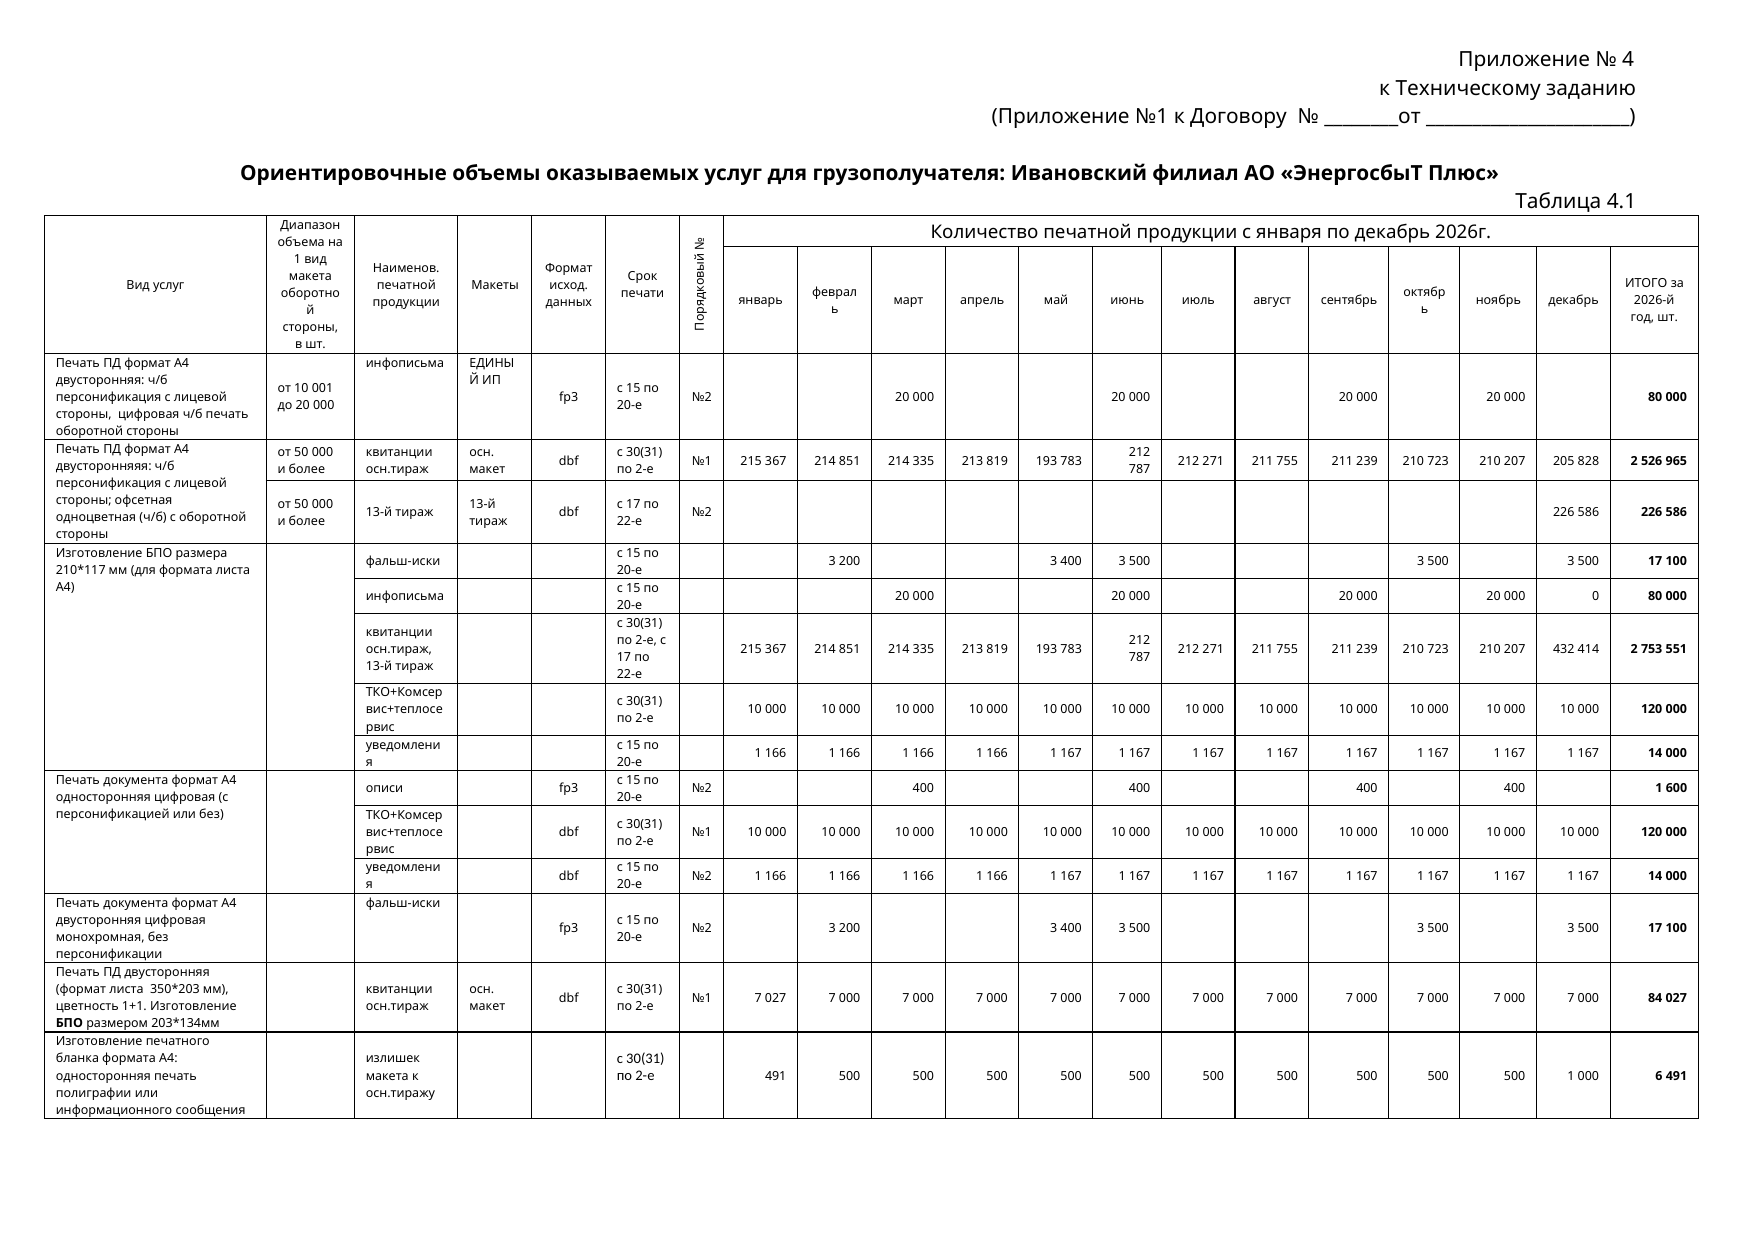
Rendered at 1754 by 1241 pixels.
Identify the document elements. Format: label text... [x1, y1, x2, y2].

table_cell 1 166 [798, 736, 871, 770]
table_cell [458, 894, 531, 962]
table_cell 17 100 [1611, 894, 1698, 962]
table_cell 226 586 [1537, 481, 1610, 543]
table_cell dbf [532, 806, 605, 857]
table_cell 10 000 [1460, 684, 1536, 735]
table_cell 10 000 [1309, 684, 1388, 735]
table_cell от 50 000 и более [267, 440, 354, 480]
table_cell 2 526 965 [1611, 440, 1698, 480]
table_cell 1 167 [1537, 736, 1610, 770]
table_cell [1093, 481, 1161, 543]
table_cell 10 000 [1460, 806, 1536, 857]
table_cell 13-й тираж [355, 481, 457, 543]
table_header Вид услуг [45, 216, 266, 353]
table_cell [1537, 354, 1610, 439]
table_cell [946, 771, 1018, 805]
table_cell 3 500 [1093, 544, 1161, 578]
table_cell 120 000 [1611, 806, 1698, 857]
table_cell 7 000 [1093, 963, 1161, 1031]
table_cell c 15 по 20-е [606, 736, 679, 770]
table_cell [680, 579, 723, 613]
table_cell 1 167 [1389, 736, 1459, 770]
table_cell [458, 684, 531, 735]
table_cell 10 000 [946, 806, 1018, 857]
table_cell 1 167 [1162, 736, 1234, 770]
table_cell 500 [1460, 1033, 1536, 1118]
table_cell c 15 по 20-е [606, 354, 679, 439]
table_cell 214 851 [798, 440, 871, 480]
table_cell [267, 1033, 354, 1118]
table_cell 10 000 [724, 806, 797, 857]
table_cell 1 167 [1460, 859, 1536, 893]
table_cell dbf [532, 859, 605, 893]
table_cell [267, 544, 354, 770]
table_cell Изготовление печатного бланка формата А4: односторонняя печать полиграфии или информационного сообщения [45, 1033, 266, 1118]
table_cell 500 [1162, 1033, 1234, 1118]
table_cell [680, 736, 723, 770]
table_cell 7 000 [798, 963, 871, 1031]
table_cell 1 166 [724, 859, 797, 893]
table_cell 212 271 [1162, 614, 1234, 682]
table_cell 1 166 [798, 859, 871, 893]
table_cell c 15 по 20-е [606, 579, 679, 613]
table_cell с 30(31) по 2-е [606, 440, 679, 480]
table_cell 10 000 [1309, 806, 1388, 857]
table_cell [1019, 771, 1092, 805]
table_cell 500 [1309, 1033, 1388, 1118]
table_cell июнь [1093, 247, 1161, 353]
table_cell 10 000 [798, 806, 871, 857]
table_cell 1 167 [1236, 859, 1308, 893]
table_cell [1389, 354, 1459, 439]
table_cell 400 [1309, 771, 1388, 805]
table_cell 10 000 [1093, 806, 1161, 857]
table_cell 10 000 [1389, 684, 1459, 735]
table_cell №2 [680, 771, 723, 805]
table_cell 1 166 [724, 736, 797, 770]
table_cell 210 207 [1460, 614, 1536, 682]
table_cell 1 167 [1537, 859, 1610, 893]
table_cell ноябрь [1460, 247, 1536, 353]
table_cell 214 335 [872, 614, 945, 682]
text (Приложение №1 к Договору № ________от ______________________) [103, 101, 1636, 130]
table_cell 10 000 [872, 684, 945, 735]
table_cell 215 367 [724, 440, 797, 480]
table_cell осн. макет [458, 440, 531, 480]
table_cell [458, 806, 531, 857]
table_cell 10 000 [1236, 684, 1308, 735]
table_cell [1162, 894, 1234, 962]
table_cell [458, 859, 531, 893]
table_cell 3 500 [1389, 544, 1459, 578]
table_cell [1236, 894, 1308, 962]
table_cell 84 027 [1611, 963, 1698, 1031]
table_cell [1019, 579, 1092, 613]
table_cell 400 [872, 771, 945, 805]
table_cell [872, 544, 945, 578]
table_cell 7 027 [724, 963, 797, 1031]
table_cell [532, 1033, 605, 1118]
table_cell 210 207 [1460, 440, 1536, 480]
table_cell 14 000 [1611, 859, 1698, 893]
table_cell 1 167 [1162, 859, 1234, 893]
table_cell декабрь [1537, 247, 1610, 353]
table_cell Печать ПД формат А4 двусторонняяя: ч/б персонификация с лицевой стороны; офсетная одноцветная (ч/б) с оборотной стороны [45, 440, 266, 543]
table_cell [1162, 579, 1234, 613]
table_cell 7 000 [946, 963, 1018, 1031]
table_cell 1 000 [1537, 1033, 1610, 1118]
table_cell 20 000 [1309, 579, 1388, 613]
table_cell 7 000 [1162, 963, 1234, 1031]
table_cell 17 100 [1611, 544, 1698, 578]
table_cell [872, 894, 945, 962]
table_cell 3 500 [1537, 544, 1610, 578]
table_cell [267, 894, 354, 962]
table_cell [532, 684, 605, 735]
table_cell квитанции осн.тираж, 13-й тираж [355, 614, 457, 682]
table_cell 10 000 [1162, 806, 1234, 857]
table_cell [458, 736, 531, 770]
table_cell [1019, 481, 1092, 543]
table_cell [1309, 894, 1388, 962]
table_cell 20 000 [1093, 579, 1161, 613]
table_cell [724, 481, 797, 543]
table_cell [798, 579, 871, 613]
table_cell 10 000 [1236, 806, 1308, 857]
table_cell ТКО+Комсервис+теплосервис [355, 684, 457, 735]
table_cell 205 828 [1537, 440, 1610, 480]
table_cell 491 [724, 1033, 797, 1118]
table_cell c 15 по 20-е [606, 771, 679, 805]
table_cell 400 [1093, 771, 1161, 805]
table_cell 212 787 [1093, 614, 1161, 682]
table_cell 500 [872, 1033, 945, 1118]
table_cell dbf [532, 481, 605, 543]
table_cell февраль [798, 247, 871, 353]
table_cell [1389, 481, 1459, 543]
table_cell 500 [1389, 1033, 1459, 1118]
table_cell [1389, 579, 1459, 613]
table_cell 7 000 [1460, 963, 1536, 1031]
table_cell [1236, 544, 1308, 578]
table_cell 20 000 [1460, 354, 1536, 439]
table_cell [1537, 771, 1610, 805]
table_cell 1 166 [946, 859, 1018, 893]
table_cell сентябрь [1309, 247, 1388, 353]
table_cell fp3 [532, 894, 605, 962]
text Приложение № 4 [1431, 44, 1636, 73]
table_cell №2 [680, 354, 723, 439]
table_cell [458, 1033, 531, 1118]
table_cell 1 167 [1309, 859, 1388, 893]
table_cell [1162, 481, 1234, 543]
table_cell [872, 481, 945, 543]
table_cell уведомления [355, 859, 457, 893]
table_header Макеты [458, 216, 531, 353]
table_cell 7 000 [1309, 963, 1388, 1031]
table_cell инфописьма [355, 354, 457, 439]
table_cell ИТОГО за 2026-й год, шт. [1611, 247, 1698, 353]
table_cell с 30(31) по 2-е [606, 963, 679, 1031]
table_cell 1 167 [1389, 859, 1459, 893]
table_cell с 30(31) по 2-е [606, 684, 679, 735]
table_cell 215 367 [724, 614, 797, 682]
table_cell 210 723 [1389, 614, 1459, 682]
table_cell 211 239 [1309, 614, 1388, 682]
table_cell 6 491 [1611, 1033, 1698, 1118]
table_cell [946, 354, 1018, 439]
table_cell [267, 963, 354, 1031]
table_cell 10 000 [872, 806, 945, 857]
table_cell от 10 001 до 20 000 [267, 354, 354, 439]
table_cell 13-й тираж [458, 481, 531, 543]
table_cell 3 200 [798, 894, 871, 962]
table_cell Печать ПД двусторонняя (формат листа 350*203 мм), цветность 1+1. Изготовление БПО размером 203*134мм [45, 963, 266, 1031]
table_cell 1 166 [946, 736, 1018, 770]
table_cell 213 819 [946, 440, 1018, 480]
table_cell [1162, 771, 1234, 805]
table_cell 10 000 [1389, 806, 1459, 857]
table_cell [1162, 354, 1234, 439]
table_cell 7 000 [872, 963, 945, 1031]
table_cell [680, 614, 723, 682]
table_cell [946, 579, 1018, 613]
table_cell 10 000 [1019, 806, 1092, 857]
text Таблица 4.1 [103, 187, 1636, 215]
table_cell [724, 771, 797, 805]
table_cell 20 000 [1093, 354, 1161, 439]
table_header Срок печати [606, 216, 679, 353]
table_cell Печать документа формат А4 односторонняя цифровая (с персонификацией или без) [45, 771, 266, 893]
table_cell 500 [1236, 1033, 1308, 1118]
table_cell Печать ПД формат А4 двусторонняя: ч/б персонификация с лицевой стороны, цифровая ч/б печать оборотной стороны [45, 354, 266, 439]
table_cell 3 200 [798, 544, 871, 578]
table_cell [532, 614, 605, 682]
table_header Количество печатной продукции с января по декабрь 2026г. [724, 216, 1698, 246]
table_cell 7 000 [1537, 963, 1610, 1031]
table_cell [724, 579, 797, 613]
table_cell 213 819 [946, 614, 1018, 682]
table_cell 3 500 [1093, 894, 1161, 962]
table_cell c 15 по 20-е [606, 894, 679, 962]
table_cell [532, 736, 605, 770]
table_cell 1 600 [1611, 771, 1698, 805]
table_cell [267, 771, 354, 893]
table_cell 1 167 [1460, 736, 1536, 770]
table_cell fp3 [532, 354, 605, 439]
table_cell 10 000 [1162, 684, 1234, 735]
table_cell [1236, 481, 1308, 543]
table_cell [724, 894, 797, 962]
table_cell 14 000 [1611, 736, 1698, 770]
table_cell от 50 000 и более [267, 481, 354, 543]
table_cell описи [355, 771, 457, 805]
table_cell [946, 544, 1018, 578]
table_cell уведомления [355, 736, 457, 770]
table_cell 1 167 [1093, 859, 1161, 893]
table_cell 7 000 [1019, 963, 1092, 1031]
table_cell 3 400 [1019, 894, 1092, 962]
table_cell №2 [680, 894, 723, 962]
table_cell январь [724, 247, 797, 353]
table_cell 1 166 [872, 859, 945, 893]
table_cell фальш-иски [355, 894, 457, 962]
table_cell 212 271 [1162, 440, 1234, 480]
table_cell 500 [1019, 1033, 1092, 1118]
table_cell 1 167 [1019, 859, 1092, 893]
table_cell [1019, 354, 1092, 439]
table_cell [458, 579, 531, 613]
table_cell ТКО+Комсервис+теплосервис [355, 806, 457, 857]
table_cell октябрь [1389, 247, 1459, 353]
table_cell 1 166 [872, 736, 945, 770]
table_cell №1 [680, 963, 723, 1031]
table_cell [1389, 771, 1459, 805]
table_cell 3 400 [1019, 544, 1092, 578]
table_cell 432 414 [1537, 614, 1610, 682]
table_cell осн. макет [458, 963, 531, 1031]
table_cell 211 755 [1236, 614, 1308, 682]
table_cell №1 [680, 440, 723, 480]
table_cell [1309, 481, 1388, 543]
table_cell 1 167 [1309, 736, 1388, 770]
table_cell c 15 по 20-е [606, 859, 679, 893]
table_cell [1236, 579, 1308, 613]
table_cell [1309, 544, 1388, 578]
table_cell 80 000 [1611, 354, 1698, 439]
table_cell 0 [1537, 579, 1610, 613]
table_cell [798, 771, 871, 805]
table_cell dbf [532, 963, 605, 1031]
table_cell излишек макета к осн.тиражу [355, 1033, 457, 1118]
table_cell [458, 771, 531, 805]
table_cell с 30(31) по 2-е [606, 1033, 679, 1118]
table_cell 1 167 [1019, 736, 1092, 770]
table_cell 3 500 [1537, 894, 1610, 962]
table_cell [946, 481, 1018, 543]
table_cell 3 500 [1389, 894, 1459, 962]
table_cell август [1236, 247, 1308, 353]
table_cell 80 000 [1611, 579, 1698, 613]
table_cell 193 783 [1019, 440, 1092, 480]
table_cell 20 000 [872, 354, 945, 439]
table_cell [1236, 354, 1308, 439]
table_header Диапазон объема на 1 вид макета оборотной стороны, в шт. [267, 216, 354, 353]
table_cell 500 [946, 1033, 1018, 1118]
table_cell 500 [798, 1033, 871, 1118]
table_cell 1 167 [1236, 736, 1308, 770]
table_cell №2 [680, 481, 723, 543]
table_cell апрель [946, 247, 1018, 353]
table_cell c 15 по 20-е [606, 544, 679, 578]
table_cell 7 000 [1236, 963, 1308, 1031]
table_header Порядковый № отгрузки [680, 216, 723, 353]
table_cell [724, 544, 797, 578]
table_cell 10 000 [1019, 684, 1092, 735]
table_cell 214 335 [872, 440, 945, 480]
table_cell май [1019, 247, 1092, 353]
table_cell 20 000 [1309, 354, 1388, 439]
table_cell 226 586 [1611, 481, 1698, 543]
table_header Формат исход. данных [532, 216, 605, 353]
table_cell с 30(31) по 2-е, c 17 по 22-е [606, 614, 679, 682]
table_cell [1460, 544, 1536, 578]
table_cell с 17 по 22-е [606, 481, 679, 543]
table_cell квитанции осн.тираж [355, 963, 457, 1031]
table_cell ЕДИНЫЙ ИП [458, 354, 531, 439]
table_cell 1 167 [1093, 736, 1161, 770]
text Ориентировочные объемы оказываемых услуг для грузополучателя: Ивановский филиал АО «ЭнергосбыТ Плюс» [103, 158, 1636, 187]
table_cell 214 851 [798, 614, 871, 682]
table_cell fp3 [532, 771, 605, 805]
table_cell 193 783 [1019, 614, 1092, 682]
table_header Наименов. печатной продукции [355, 216, 457, 353]
table_cell [680, 1033, 723, 1118]
table_cell [458, 614, 531, 682]
table_cell инфописьма [355, 579, 457, 613]
table_cell [532, 579, 605, 613]
table_cell 10 000 [1093, 684, 1161, 735]
table_cell 20 000 [1460, 579, 1536, 613]
table_cell 7 000 [1389, 963, 1459, 1031]
table_cell 10 000 [798, 684, 871, 735]
table_cell 20 000 [872, 579, 945, 613]
table_cell dbf [532, 440, 605, 480]
table_cell 10 000 [946, 684, 1018, 735]
table_cell 212 787 [1093, 440, 1161, 480]
text к Техническому заданию [103, 73, 1636, 101]
table_cell 10 000 [1537, 806, 1610, 857]
table_cell Печать документа формат А4 двусторонняя цифровая монохромная, без персонификации [45, 894, 266, 962]
table_cell [1162, 544, 1234, 578]
table_cell 210 723 [1389, 440, 1459, 480]
table_cell квитанции осн.тираж [355, 440, 457, 480]
table_cell 2 753 551 [1611, 614, 1698, 682]
table_cell [680, 544, 723, 578]
table_cell 10 000 [1537, 684, 1610, 735]
table_cell [680, 684, 723, 735]
table_cell [1460, 481, 1536, 543]
table_cell 211 755 [1236, 440, 1308, 480]
table_cell [532, 544, 605, 578]
table_cell [458, 544, 531, 578]
table_cell 120 000 [1611, 684, 1698, 735]
table_cell 500 [1093, 1033, 1161, 1118]
table_cell 211 239 [1309, 440, 1388, 480]
table_cell [946, 894, 1018, 962]
table_cell №2 [680, 859, 723, 893]
table_cell [1236, 771, 1308, 805]
table_cell 400 [1460, 771, 1536, 805]
table_cell [1460, 894, 1536, 962]
table_cell фальш-иски [355, 544, 457, 578]
table_cell март [872, 247, 945, 353]
table_cell [798, 481, 871, 543]
table_cell [724, 354, 797, 439]
table_cell июль [1162, 247, 1234, 353]
table_cell [798, 354, 871, 439]
table_cell 10 000 [724, 684, 797, 735]
table_cell №1 [680, 806, 723, 857]
table_cell Изготовление БПО размера 210*117 мм (для формата листа А4) [45, 544, 266, 770]
table_cell с 30(31) по 2-е [606, 806, 679, 857]
